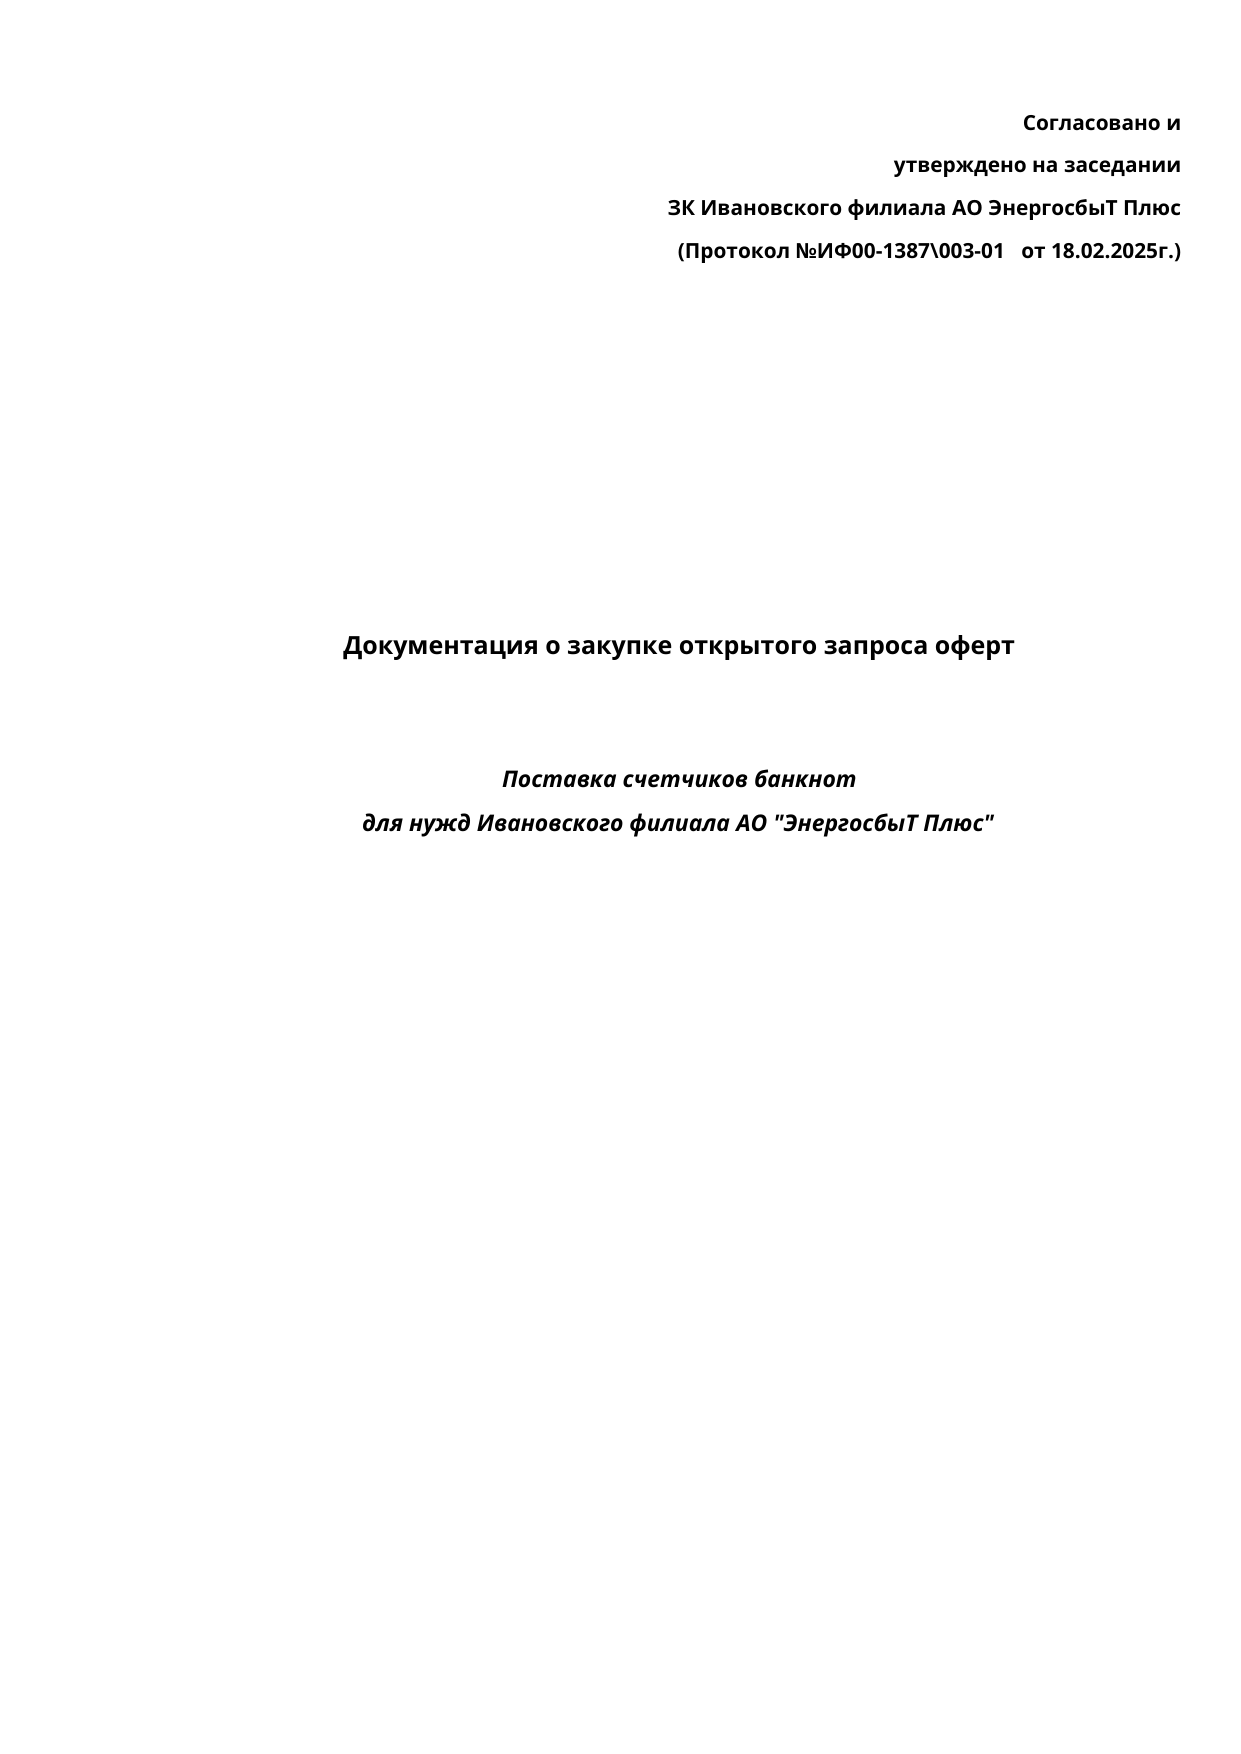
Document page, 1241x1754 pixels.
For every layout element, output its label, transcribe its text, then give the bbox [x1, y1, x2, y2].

text Поставка счетчиков банкнот [118, 763, 1181, 794]
text ЗК Ивановского филиала АО ЭнергосбыТ Плюс (Протокол №ИФ00-1387\003-01 от 18.02.2025г.) [474, 193, 1181, 264]
text для нужд Ивановского филиала АО "ЭнергосбыТ Плюс" [118, 807, 1181, 838]
text утверждено на заседании [474, 151, 1181, 179]
text Согласовано и [474, 108, 1181, 136]
text Документация о закупке открытого запроса оферт [118, 627, 1181, 662]
